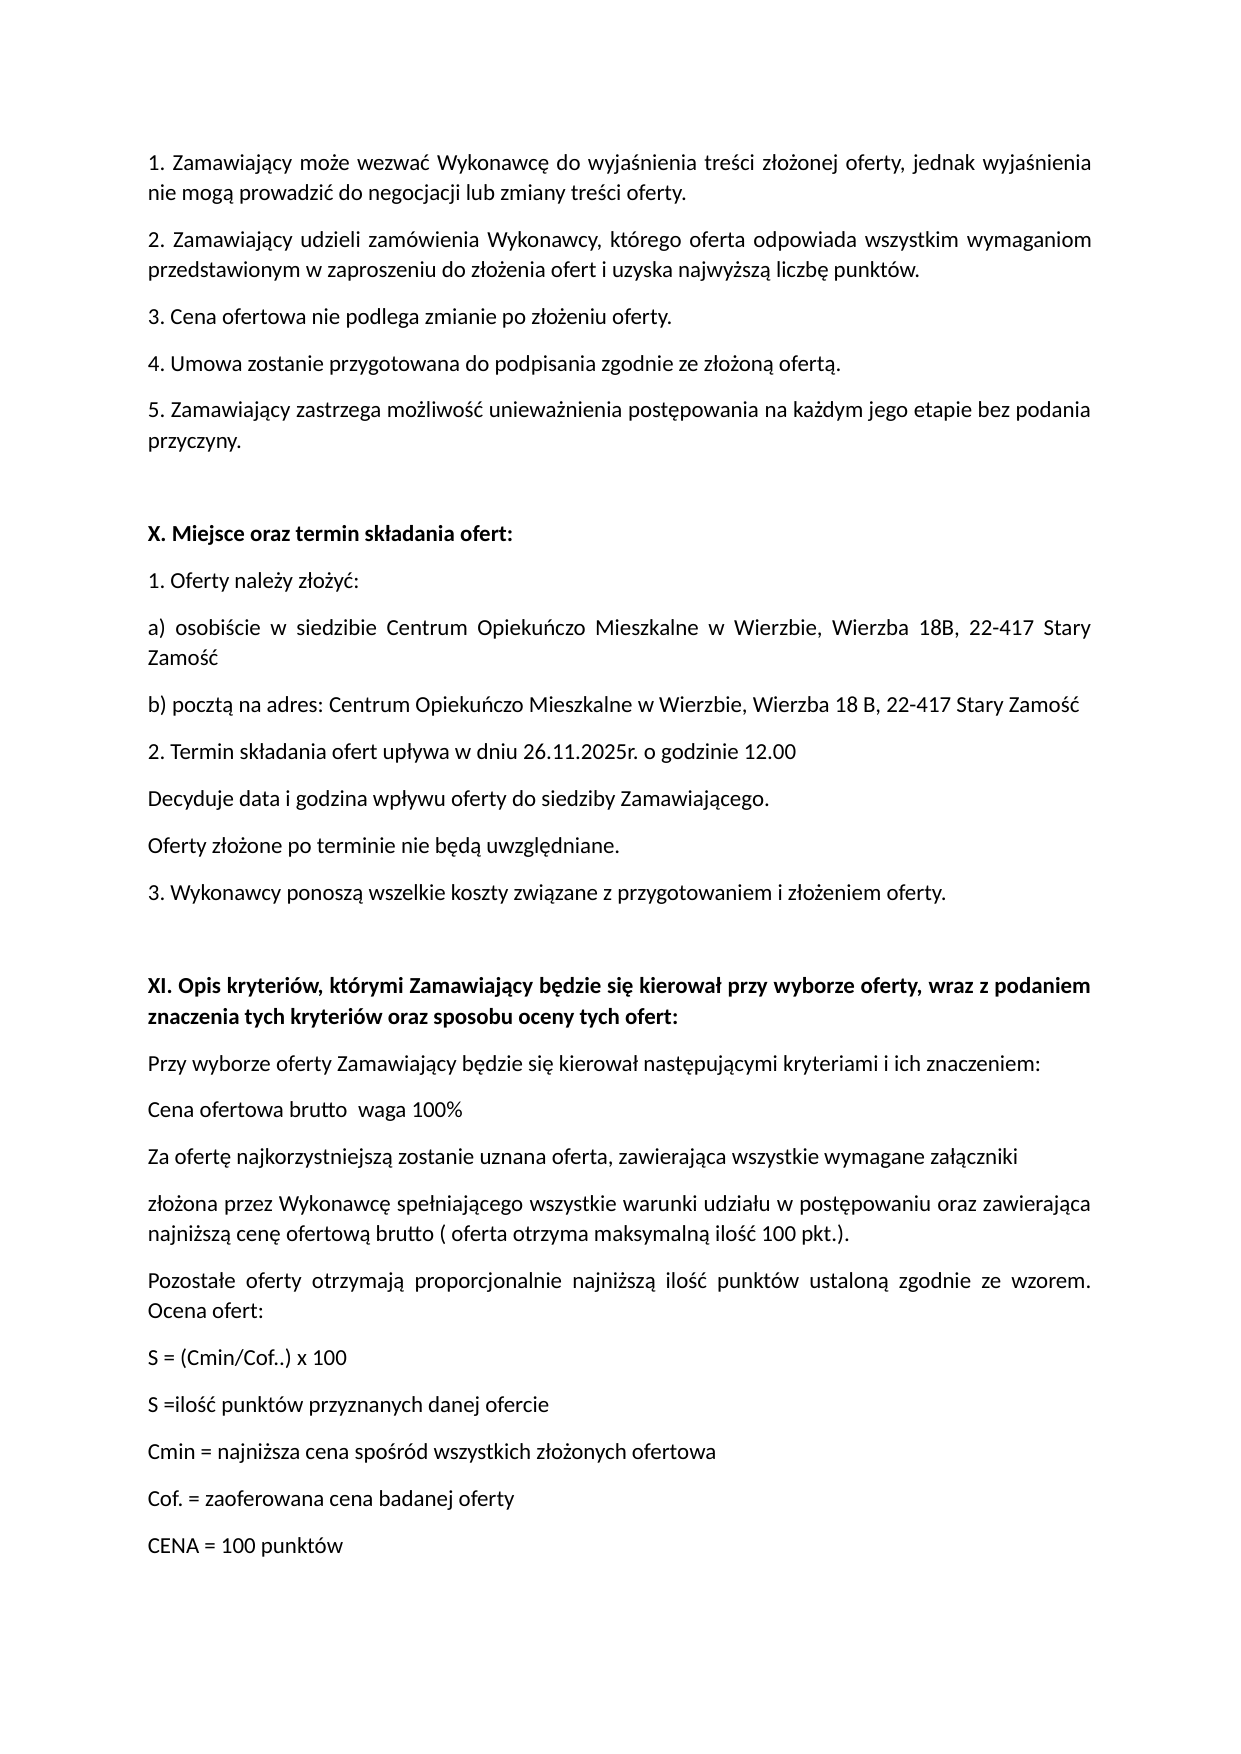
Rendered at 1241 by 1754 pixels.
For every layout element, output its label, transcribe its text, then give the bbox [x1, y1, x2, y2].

text złożona przez Wykonawcę spełniającego wszystkie warunki udziału w postępowaniu oraz zawierająca najniższą cenę ofertową brutto ( oferta otrzyma maksymalną ilość 100 pkt.). [148, 1189, 1093, 1247]
text 1. Zamawiający może wezwać Wykonawcę do wyjaśnienia treści złożonej oferty, jednak wyjaśnienia nie mogą prowadzić do negocjacji lub zmiany treści oferty. [148, 148, 1093, 206]
text Oferty złożone po terminie nie będą uwzględniane. [148, 831, 1093, 859]
text X. Miejsce oraz termin składania ofert: [148, 519, 1093, 547]
text 4. Umowa zostanie przygotowana do podpisania zgodnie ze złożoną ofertą. [148, 349, 1093, 377]
text 2. Zamawiający udzieli zamówienia Wykonawcy, którego oferta odpowiada wszystkim wymaganiom przedstawionym w zaproszeniu do złożenia ofert i uzyska najwyższą liczbę punktów. [148, 225, 1093, 283]
text Cmin = najniższa cena spośród wszystkich złożonych ofertowa [148, 1437, 1093, 1465]
text 3. Cena ofertowa nie podlega zmianie po złożeniu oferty. [148, 302, 1093, 330]
text Przy wyborze oferty Zamawiający będzie się kierował następującymi kryteriami i ich znaczeniem: [148, 1049, 1093, 1077]
text 2. Termin składania ofert upływa w dniu 26.11.2025r. o godzinie 12.00 [148, 737, 1093, 765]
text a) osobiście w siedzibie Centrum Opiekuńczo Mieszkalne w Wierzbie, Wierzba 18B, 22-417 Stary Zamość [148, 613, 1093, 671]
text Decyduje data i godzina wpływu oferty do siedziby Zamawiającego. [148, 784, 1093, 812]
text Pozostałe oferty otrzymają proporcjonalnie najniższą ilość punktów ustaloną zgodnie ze wzorem. Ocena ofert: [148, 1266, 1093, 1324]
text CENA = 100 punktów [148, 1531, 1093, 1559]
text Cena ofertowa brutto waga 100% [148, 1096, 1093, 1123]
text 3. Wykonawcy ponoszą wszelkie koszty związane z przygotowaniem i złożeniem oferty. [148, 878, 1093, 906]
text Za ofertę najkorzystniejszą zostanie uznana oferta, zawierająca wszystkie wymagane załączniki [148, 1142, 1093, 1170]
text Cof. = zaoferowana cena badanej oferty [148, 1484, 1093, 1512]
text 5. Zamawiający zastrzega możliwość unieważnienia postępowania na każdym jego etapie bez podania przyczyny. [148, 396, 1093, 454]
text XI. Opis kryteriów, którymi Zamawiający będzie się kierował przy wyborze oferty, wraz z podaniem znaczenia tych kryteriów oraz sposobu oceny tych ofert: [148, 972, 1093, 1030]
text 1. Oferty należy złożyć: [148, 566, 1093, 594]
text b) pocztą na adres: Centrum Opiekuńczo Mieszkalne w Wierzbie, Wierzba 18 B, 22-417 Stary Zamość [148, 690, 1093, 718]
text S = (Cmin/Cof..) x 100 [148, 1343, 1093, 1371]
text S =ilość punktów przyznanych danej ofercie [148, 1390, 1093, 1418]
